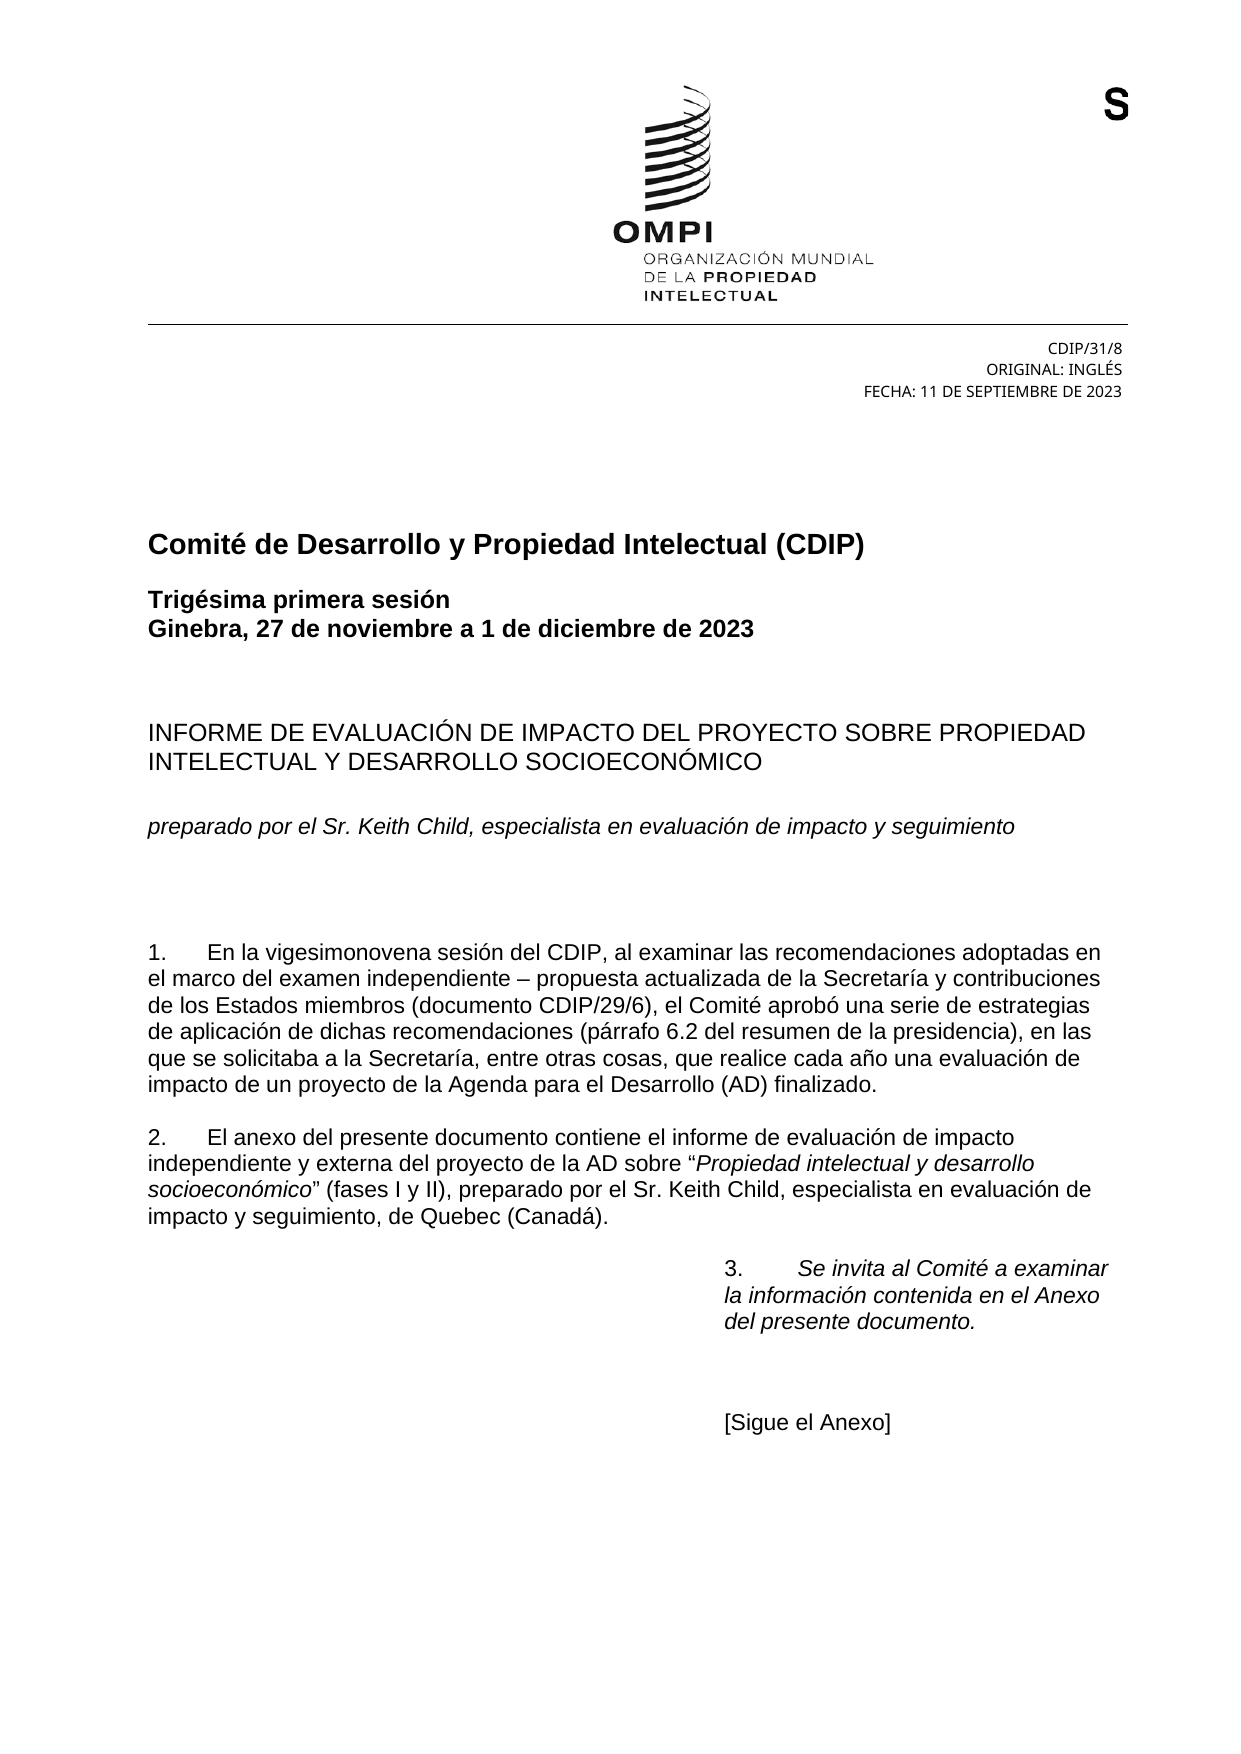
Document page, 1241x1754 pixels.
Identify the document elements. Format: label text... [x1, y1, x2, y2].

text Ginebra, 27 de noviembre a 1 de diciembre de 2023 [148, 614, 1122, 643]
text fecha: 11 DE SEPTIEMBRE DE 2023 [148, 380, 1122, 402]
text Trigésima primera sesión [148, 585, 1122, 614]
list En la vigesimonovena sesión del CDIP, al examinar las recomendaciones adoptadas en el marco del examen independiente – propuesta actualizada de la Secretaría y contribuciones de los Estados miembros (documento CDIP/29/6), el Comité aprobó una serie de estrategias de aplicación de dichas recomendaciones (párrafo 6.2 del resumen de la presidencia), en las que se solicitaba a la Secretaría, entre otras cosas, que realice cada año una evaluación de impacto de un proyecto de la Agenda para el Desarrollo (AD) finalizado. [148, 939, 1122, 1097]
picture [611, 79, 1129, 302]
text INFORME DE EVALUACIÓN DE IMPACTO DEL PROYECTO SOBRE PROPIEDAD INTELECTUAL Y DESARROLLO SOCIOECONÓMICO [148, 718, 1122, 775]
subtitle Comité de Desarrollo y Propiedad Intelectual (CDIP) [148, 527, 1122, 560]
text ORIGINAL: INGLÉS [148, 359, 1122, 380]
text preparado por el Sr. Keith Child, especialista en evaluación de impacto y seguimiento [148, 813, 1122, 839]
list Se invita al Comité a examinar la información contenida en el Anexo del presente documento. [724, 1255, 1122, 1334]
text [Sigue el Anexo] [724, 1409, 1122, 1436]
text CDIP/31/8 [148, 338, 1122, 359]
list El anexo del presente documento contiene el informe de evaluación de impacto independiente y externa del proyecto de la AD sobre “Propiedad intelectual y desarrollo socioeconómico” (fases I y II), preparado por el Sr. Keith Child, especialista en evaluación de impacto y seguimiento, de Quebec (Canadá). [148, 1123, 1122, 1229]
